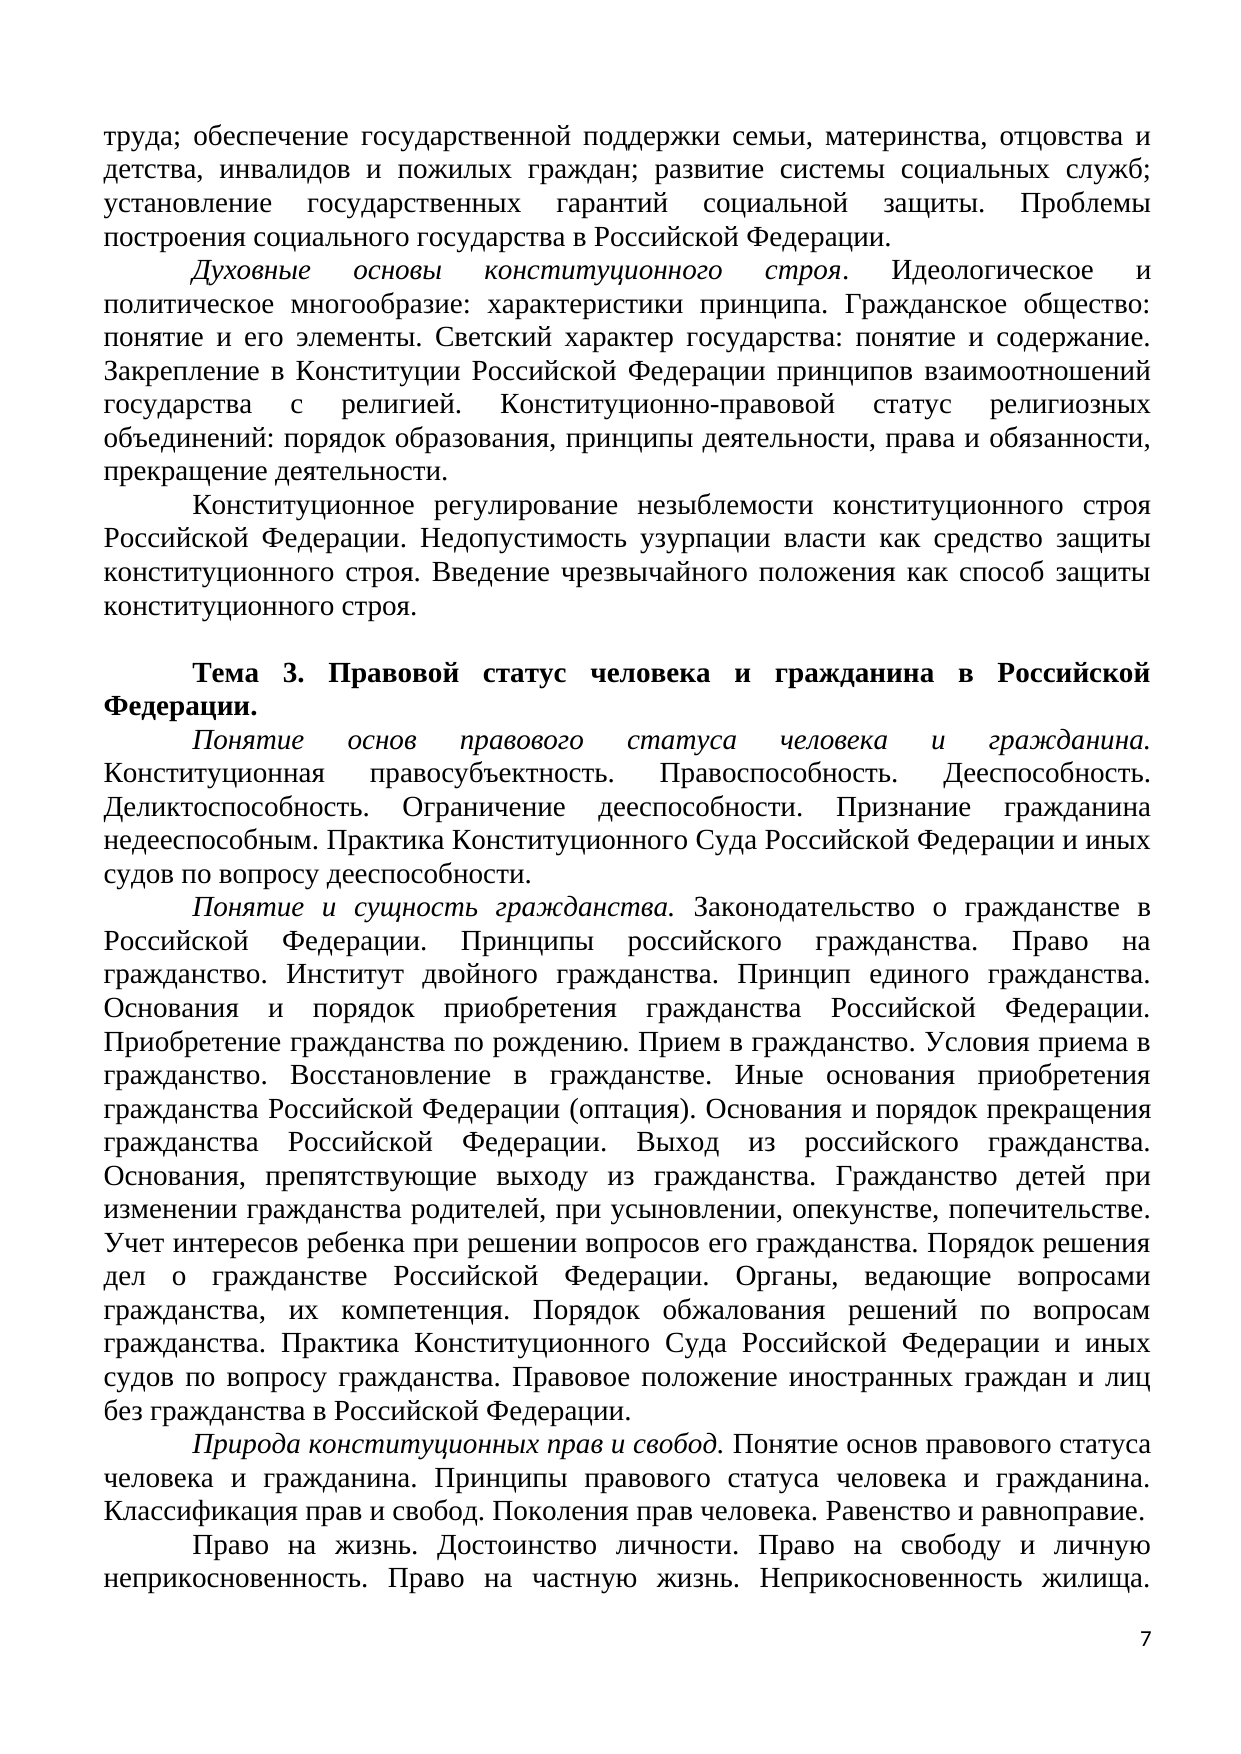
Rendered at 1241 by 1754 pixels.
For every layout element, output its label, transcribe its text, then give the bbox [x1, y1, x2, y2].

text Природа конституционных прав и свобод. Понятие основ правового статуса человека и гражданина. Принципы правового статуса человека и гражданина. Классификация прав и свобод. Поколения прав человека. Равенство и равноправие. [103, 1426, 1152, 1527]
text Духовные основы конституционного строя. Идеологическое и политическое многообразие: характеристики принципа. Гражданское общество: понятие и его элементы. Светский характер государства: понятие и содержание. Закрепление в Конституции Российской Федерации принципов взаимоотношений государства с религией. Конституционно-правовой статус религиозных объединений: порядок образования, принципы деятельности, права и обязанности, прекращение деятельности. [103, 252, 1152, 487]
text Конституционное регулирование незыблемости конституционного строя Российской Федерации. Недопустимость узурпации власти как средство защиты конституционного строя. Введение чрезвычайного положения как способ защиты конституционного строя. [103, 487, 1152, 621]
text Понятие и сущность гражданства. Законодательство о гражданстве в Российской Федерации. Принципы российского гражданства. Право на гражданство. Институт двойного гражданства. Принцип единого гражданства. Основания и порядок приобретения гражданства Российской Федерации. Приобретение гражданства по рождению. Прием в гражданство. Условия приема в гражданство. Восстановление в гражданстве. Иные основания приобретения гражданства Российской Федерации (оптация). Основания и порядок прекращения гражданства Российской Федерации. Выход из российского гражданства. Основания, препятствующие выходу из гражданства. Гражданство детей при изменении гражданства родителей, при усыновлении, опекунстве, попечительстве. Учет интересов ребенка при решении вопросов его гражданства. Порядок решения дел о гражданстве Российской Федерации. Органы, ведающие вопросами гражданства, их компетенция. Порядок обжалования решений по вопросам гражданства. Практика Конституционного Суда Российской Федерации и иных судов по вопросу гражданства. Правовое положение иностранных граждан и лиц без гражданства в Российской Федерации. [103, 889, 1152, 1426]
text Тема 3. Правовой статус человека и гражданина в Российской Федерации. [103, 655, 1152, 722]
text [103, 1527, 1152, 1594]
text Понятие основ правового статуса человека и гражданина. Конституционная правосубъектность. Правоспособность. Дееспособность. Деликтоспособность. Ограничение дееспособности. Признание гражданина недееспособным. Практика Конституционного Суда Российской Федерации и иных судов по вопросу дееспособности. [103, 722, 1152, 889]
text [103, 118, 1152, 252]
